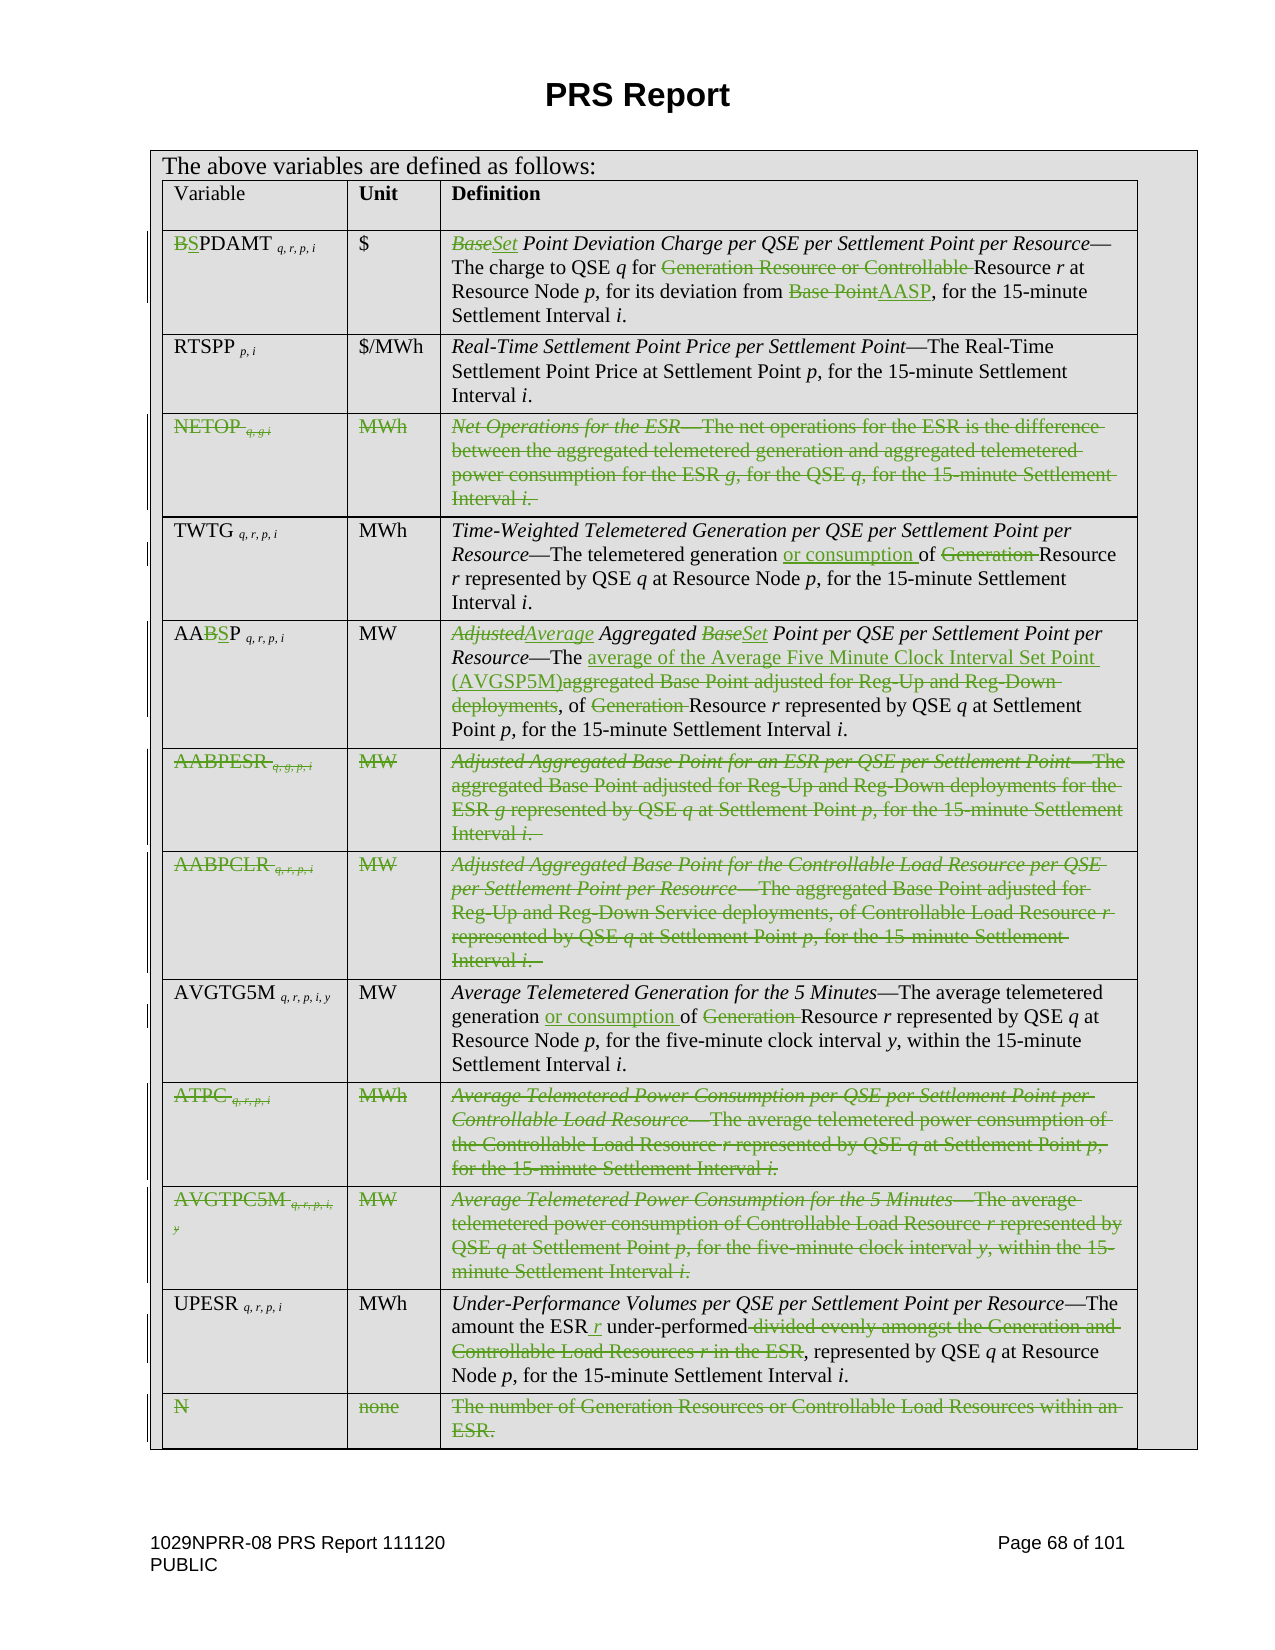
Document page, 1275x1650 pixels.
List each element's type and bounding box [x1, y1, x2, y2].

table_cell [151, 151, 1197, 1449]
